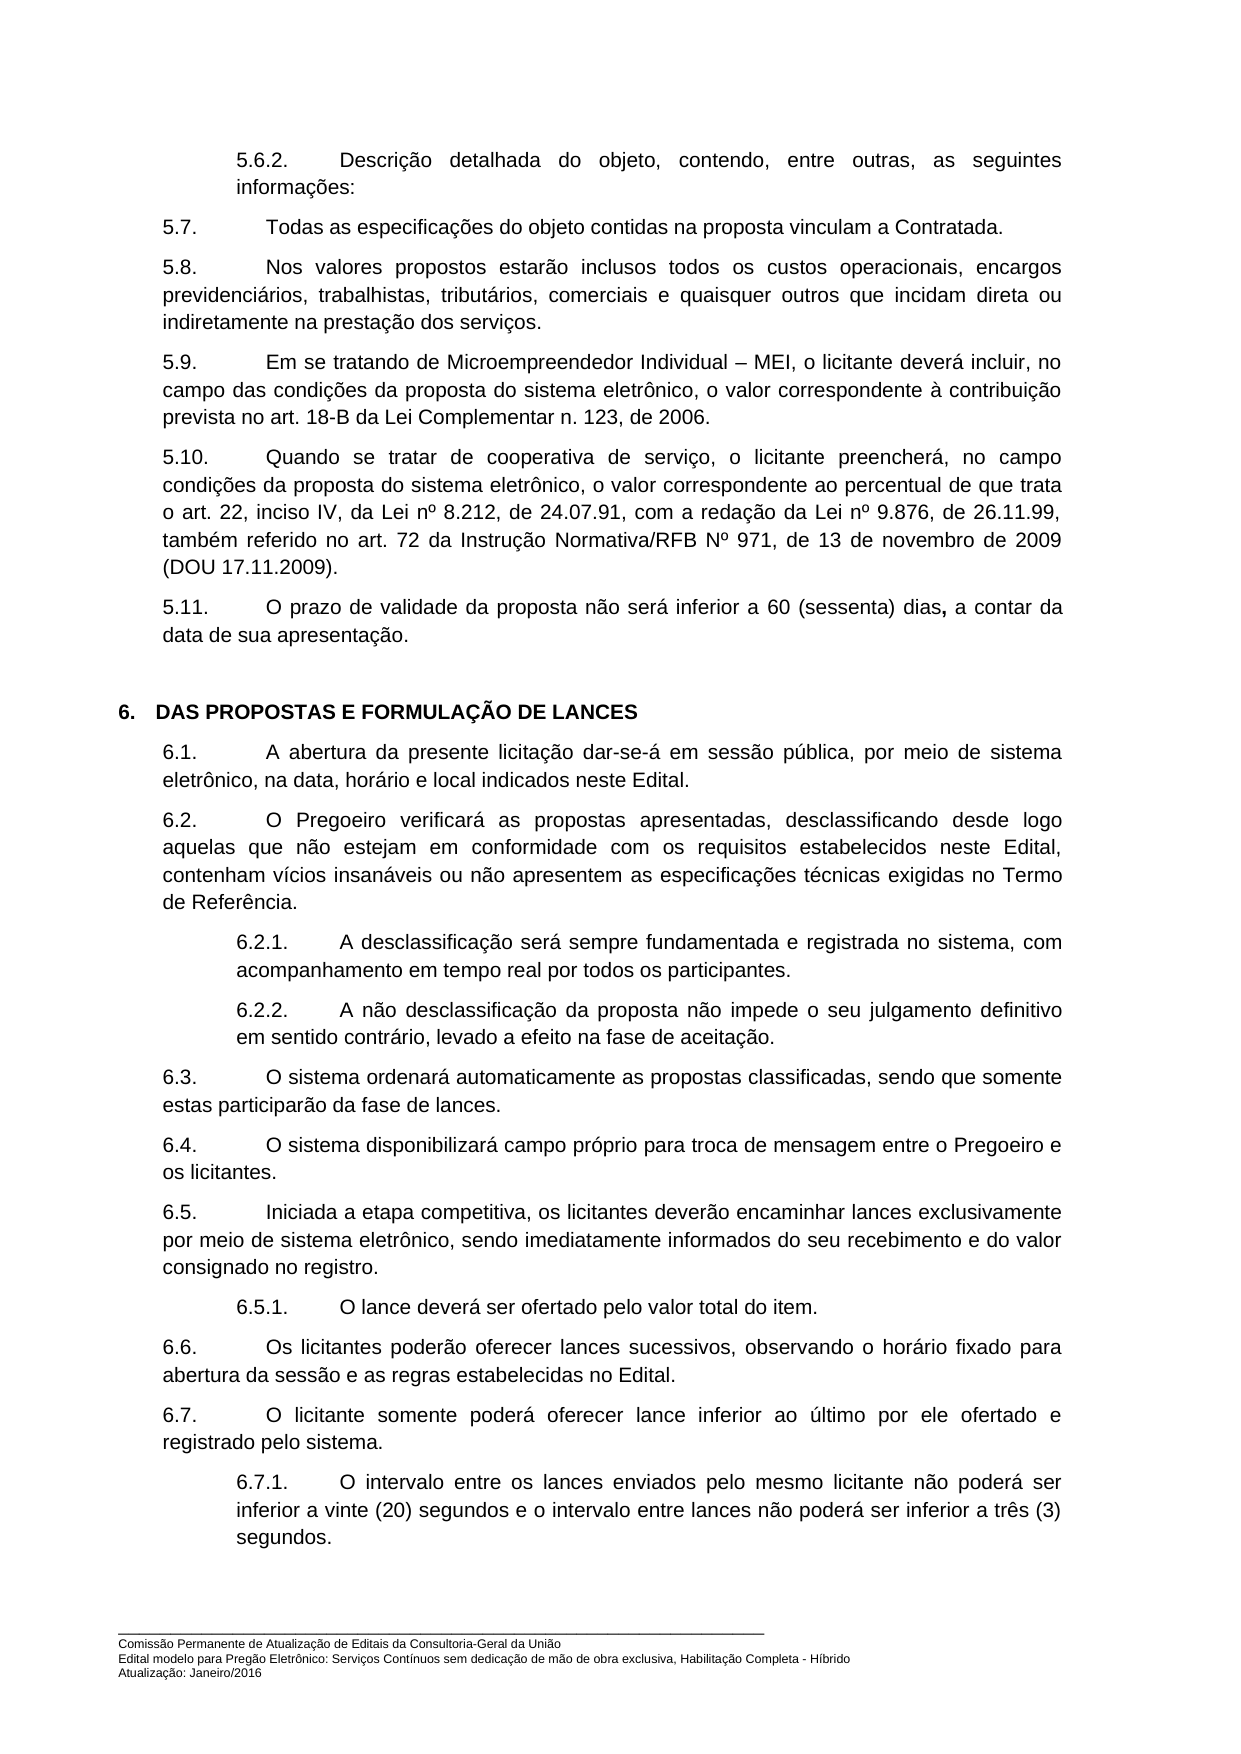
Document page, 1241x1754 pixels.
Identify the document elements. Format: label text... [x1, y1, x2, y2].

list Quando se tratar de cooperativa de serviço, o licitante preencherá, no campo condições da proposta do sistema eletrônico, o valor correspondente ao percentual de que trata o art. 22, inciso IV, da Lei nº 8.212, de 24.07.91, com a redação da Lei nº 9.876, de 26.11.99, também referido no art. 72 da Instrução Normativa/RFB Nº 971, de 13 de novembro de 2009 (DOU 17.11.2009). [162, 445, 1063, 579]
list Descrição detalhada do objeto, contendo, entre outras, as seguintes informações: [236, 148, 1063, 199]
list A não desclassificação da proposta não impede o seu julgamento definitivo em sentido contrário, levado a efeito na fase de aceitação. [236, 998, 1063, 1049]
list Os licitantes poderão oferecer lances sucessivos, observando o horário fixado para abertura da sessão e as regras estabelecidas no Edital. [162, 1335, 1063, 1387]
list O sistema disponibilizará campo próprio para troca de mensagem entre o Pregoeiro e os licitantes. [162, 1133, 1063, 1184]
list O prazo de validade da proposta não será inferior a 60 (sessenta) dias, a contar da data de sua apresentação. [162, 595, 1063, 647]
list Nos valores propostos estarão inclusos todos os custos operacionais, encargos previdenciários, trabalhistas, tributários, comerciais e quaisquer outros que incidam direta ou indiretamente na prestação dos serviços. [162, 255, 1063, 334]
list O lance deverá ser ofertado pelo valor total do item. [236, 1295, 1063, 1319]
list A desclassificação será sempre fundamentada e registrada no sistema, com acompanhamento em tempo real por todos os participantes. [236, 930, 1063, 982]
list Em se tratando de Microempreendedor Individual – MEI, o licitante deverá incluir, no campo das condições da proposta do sistema eletrônico, o valor correspondente à contribuição prevista no art. 18-B da Lei Complementar n. 123, de 2006. [162, 350, 1063, 429]
list Iniciada a etapa competitiva, os licitantes deverão encaminhar lances exclusivamente por meio de sistema eletrônico, sendo imediatamente informados do seu recebimento e do valor consignado no registro. [162, 1200, 1063, 1279]
list O Pregoeiro verificará as propostas apresentadas, desclassificando desde logo aquelas que não estejam em conformidade com os requisitos estabelecidos neste Edital, contenham vícios insanáveis ou não apresentem as especificações técnicas exigidas no Termo de Referência. [162, 808, 1063, 914]
list A abertura da presente licitação dar-se-á em sessão pública, por meio de sistema eletrônico, na data, horário e local indicados neste Edital. [162, 740, 1063, 792]
list O intervalo entre os lances enviados pelo mesmo licitante não poderá ser inferior a vinte (20) segundos e o intervalo entre lances não poderá ser inferior a três (3) segundos. [236, 1470, 1063, 1549]
text DAS PROPOSTAS E FORMULAÇÃO DE LANCES [118, 700, 1063, 724]
list O sistema ordenará automaticamente as propostas classificadas, sendo que somente estas participarão da fase de lances. [162, 1065, 1063, 1117]
list Todas as especificações do objeto contidas na proposta vinculam a Contratada. [162, 215, 1063, 239]
list O licitante somente poderá oferecer lance inferior ao último por ele ofertado e registrado pelo sistema. [162, 1403, 1063, 1454]
